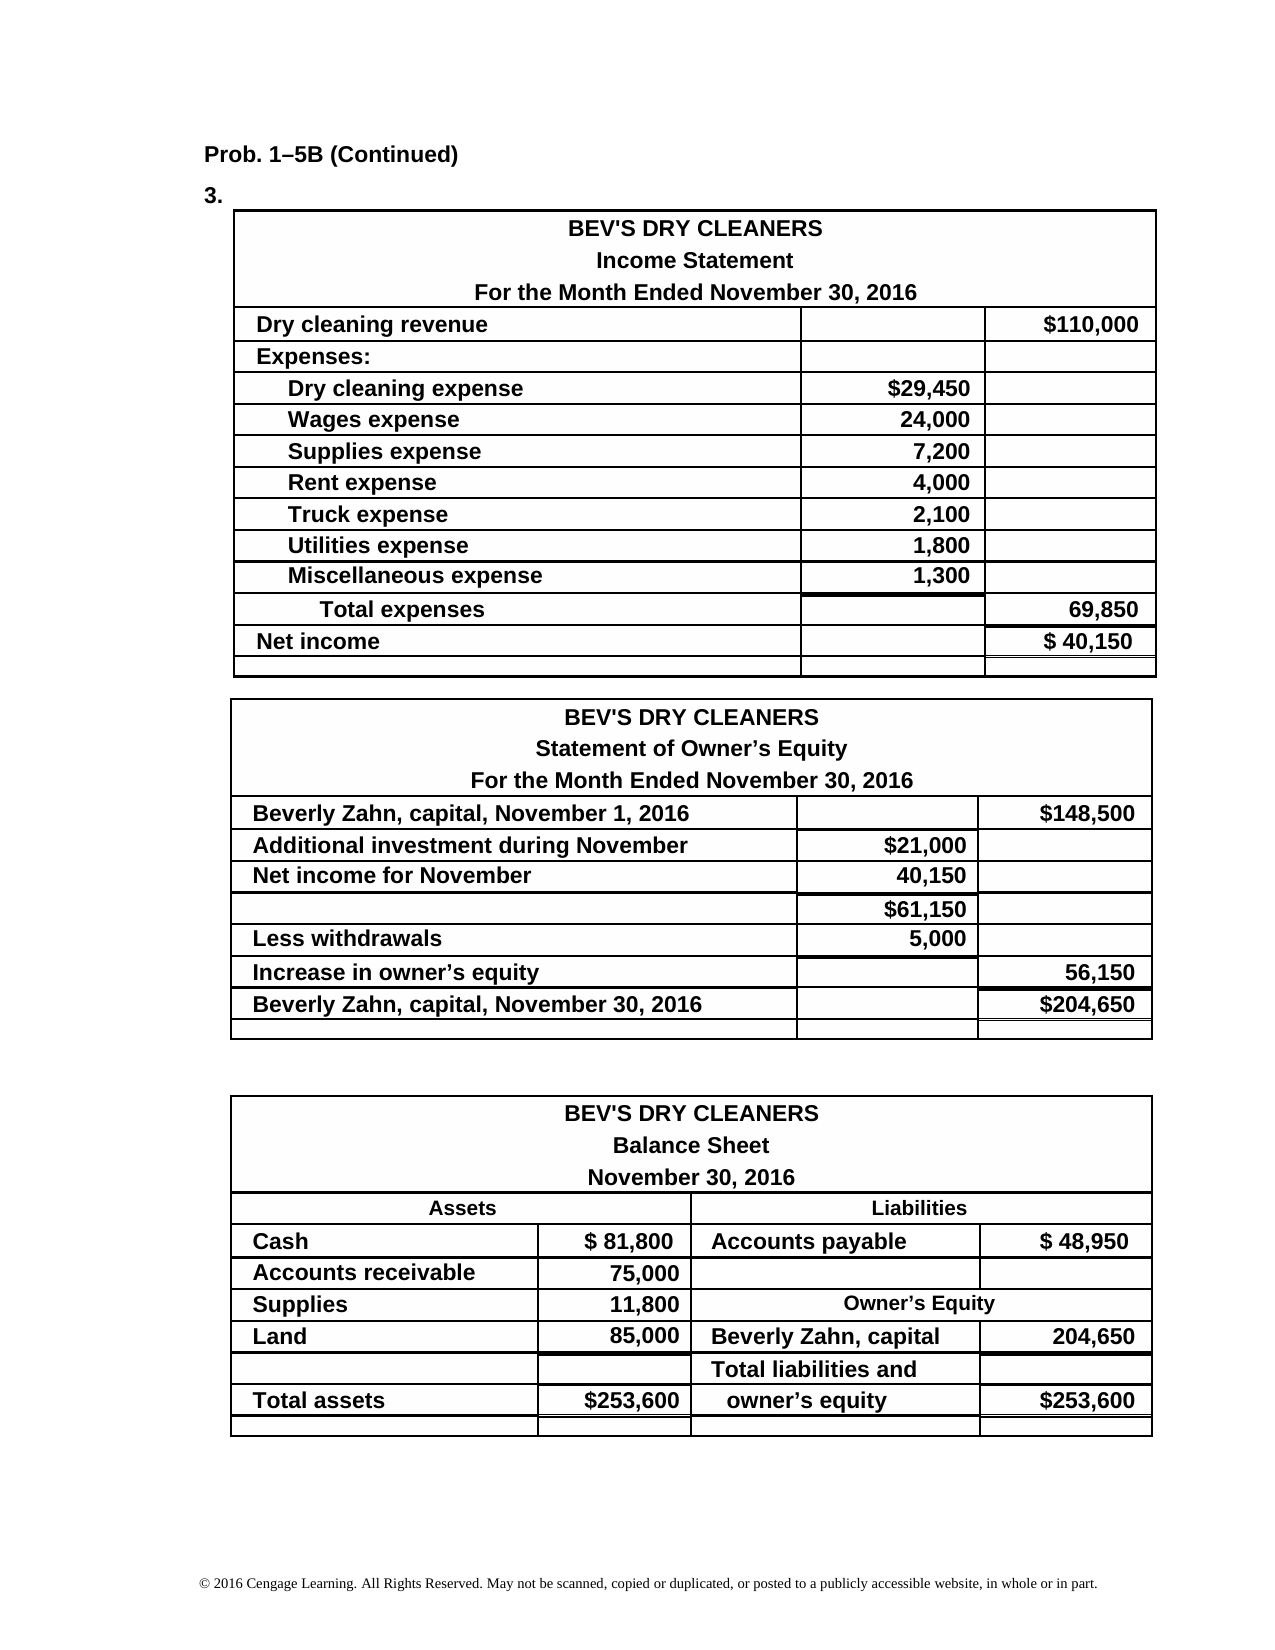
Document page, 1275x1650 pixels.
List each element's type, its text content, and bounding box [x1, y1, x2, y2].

table_cell [802, 657, 984, 675]
table_cell Accounts payable [692, 1225, 979, 1256]
table_cell [798, 797, 977, 828]
table_cell 11,800 [539, 1290, 690, 1319]
table_cell 204,650 [981, 1322, 1151, 1351]
table_cell $ 48,950 [981, 1225, 1151, 1256]
table_cell 56,150 [979, 957, 1151, 986]
table_cell $21,000 [798, 831, 977, 860]
table_cell Truck expense [235, 499, 800, 529]
table_cell 5,000 [798, 925, 977, 954]
table_cell [232, 894, 796, 923]
table_cell [802, 308, 984, 339]
table_cell [986, 499, 1155, 529]
table_cell [798, 988, 977, 1018]
table_cell [981, 1418, 1151, 1434]
table_cell 7,200 [802, 436, 984, 466]
table_cell [979, 830, 1151, 860]
table_cell 75,000 [539, 1259, 690, 1288]
table_header BEV'S DRY CLEANERS Balance Sheet November 30, 2016 [232, 1097, 1151, 1191]
table_cell [986, 373, 1155, 403]
table_cell $29,450 [802, 373, 984, 403]
table_cell $110,000 [986, 308, 1155, 339]
table_cell [986, 531, 1155, 560]
table_header BEV'S DRY CLEANERS Statement of Owner’s Equity For the Month Ended November 30, 2016 [232, 700, 1151, 795]
table_cell 1,300 [802, 563, 984, 592]
table_cell [981, 1356, 1151, 1383]
table_cell Beverly Zahn, capital, November 30, 2016 [232, 989, 796, 1018]
table_cell $61,150 [798, 896, 977, 923]
table_cell [986, 405, 1155, 434]
table_cell Assets [232, 1194, 690, 1223]
table_cell 69,850 [986, 594, 1155, 623]
table_cell [986, 468, 1155, 497]
table_cell [692, 1417, 979, 1434]
table_cell Wages expense [235, 405, 800, 434]
table_cell Total liabilities and [692, 1354, 979, 1383]
table_cell 2,100 [802, 499, 984, 529]
table_cell Supplies [232, 1290, 537, 1319]
table_cell $253,600 [981, 1386, 1151, 1414]
table_cell Supplies expense [235, 436, 800, 466]
table_cell [986, 658, 1155, 675]
table_cell [979, 862, 1151, 891]
table_cell [802, 342, 984, 371]
table_cell [986, 563, 1155, 592]
table_cell Owner’s Equity [692, 1290, 1151, 1319]
table_cell [798, 1020, 977, 1038]
table_cell [986, 342, 1155, 371]
table_cell [979, 894, 1151, 923]
table_cell [802, 597, 984, 623]
table_cell [986, 436, 1155, 466]
table_cell Net income [235, 626, 800, 655]
table_cell owner’s equity [692, 1385, 979, 1414]
table_cell [798, 959, 977, 986]
table_cell Net income for November [232, 862, 796, 891]
text 3. [204, 183, 1275, 209]
table_cell Increase in owner’s equity [232, 957, 796, 986]
table_cell 85,000 [539, 1322, 690, 1351]
table_cell 1,800 [802, 531, 984, 560]
table_cell $148,500 [979, 797, 1151, 828]
table_cell Miscellaneous expense [235, 563, 800, 592]
table_cell Total assets [232, 1385, 537, 1414]
table_cell [232, 1020, 796, 1038]
table_cell Dry cleaning expense [235, 373, 800, 403]
table_cell [539, 1418, 690, 1434]
table_cell Land [232, 1322, 537, 1351]
table_cell [692, 1259, 979, 1288]
text Prob. 1–5B (Continued) [204, 142, 1275, 168]
table_cell Less withdrawals [232, 925, 796, 954]
table_header BEV'S DRY CLEANERS Income Statement For the Month Ended November 30, 2016 [235, 212, 1155, 306]
table_cell [802, 626, 984, 655]
table_cell Beverly Zahn, capital [692, 1322, 979, 1351]
table_cell Cash [232, 1225, 537, 1256]
table_cell [539, 1356, 690, 1383]
table_cell [981, 1259, 1151, 1288]
table_cell Beverly Zahn, capital, November 1, 2016 [232, 797, 796, 828]
table_cell Total expenses [235, 594, 800, 623]
table_cell $204,650 [979, 991, 1151, 1018]
table_cell Rent expense [235, 468, 800, 497]
table_cell Liabilities [692, 1194, 1151, 1223]
table_cell Accounts receivable [232, 1259, 537, 1288]
table_cell [232, 1354, 537, 1383]
table_cell [979, 1021, 1151, 1038]
table_cell [979, 925, 1151, 954]
table_cell Additional investment during November [232, 830, 796, 860]
table_cell 40,150 [798, 862, 977, 891]
table_cell [232, 1417, 537, 1434]
table_cell $ 40,150 [986, 628, 1155, 655]
table_cell 24,000 [802, 405, 984, 434]
table_cell $253,600 [539, 1386, 690, 1414]
table_cell Dry cleaning revenue [235, 308, 800, 339]
table_cell 4,000 [802, 468, 984, 497]
table_cell $ 81,800 [539, 1225, 690, 1256]
table_cell Utilities expense [235, 531, 800, 560]
table_cell Expenses: [235, 342, 800, 371]
table_cell [235, 657, 800, 675]
